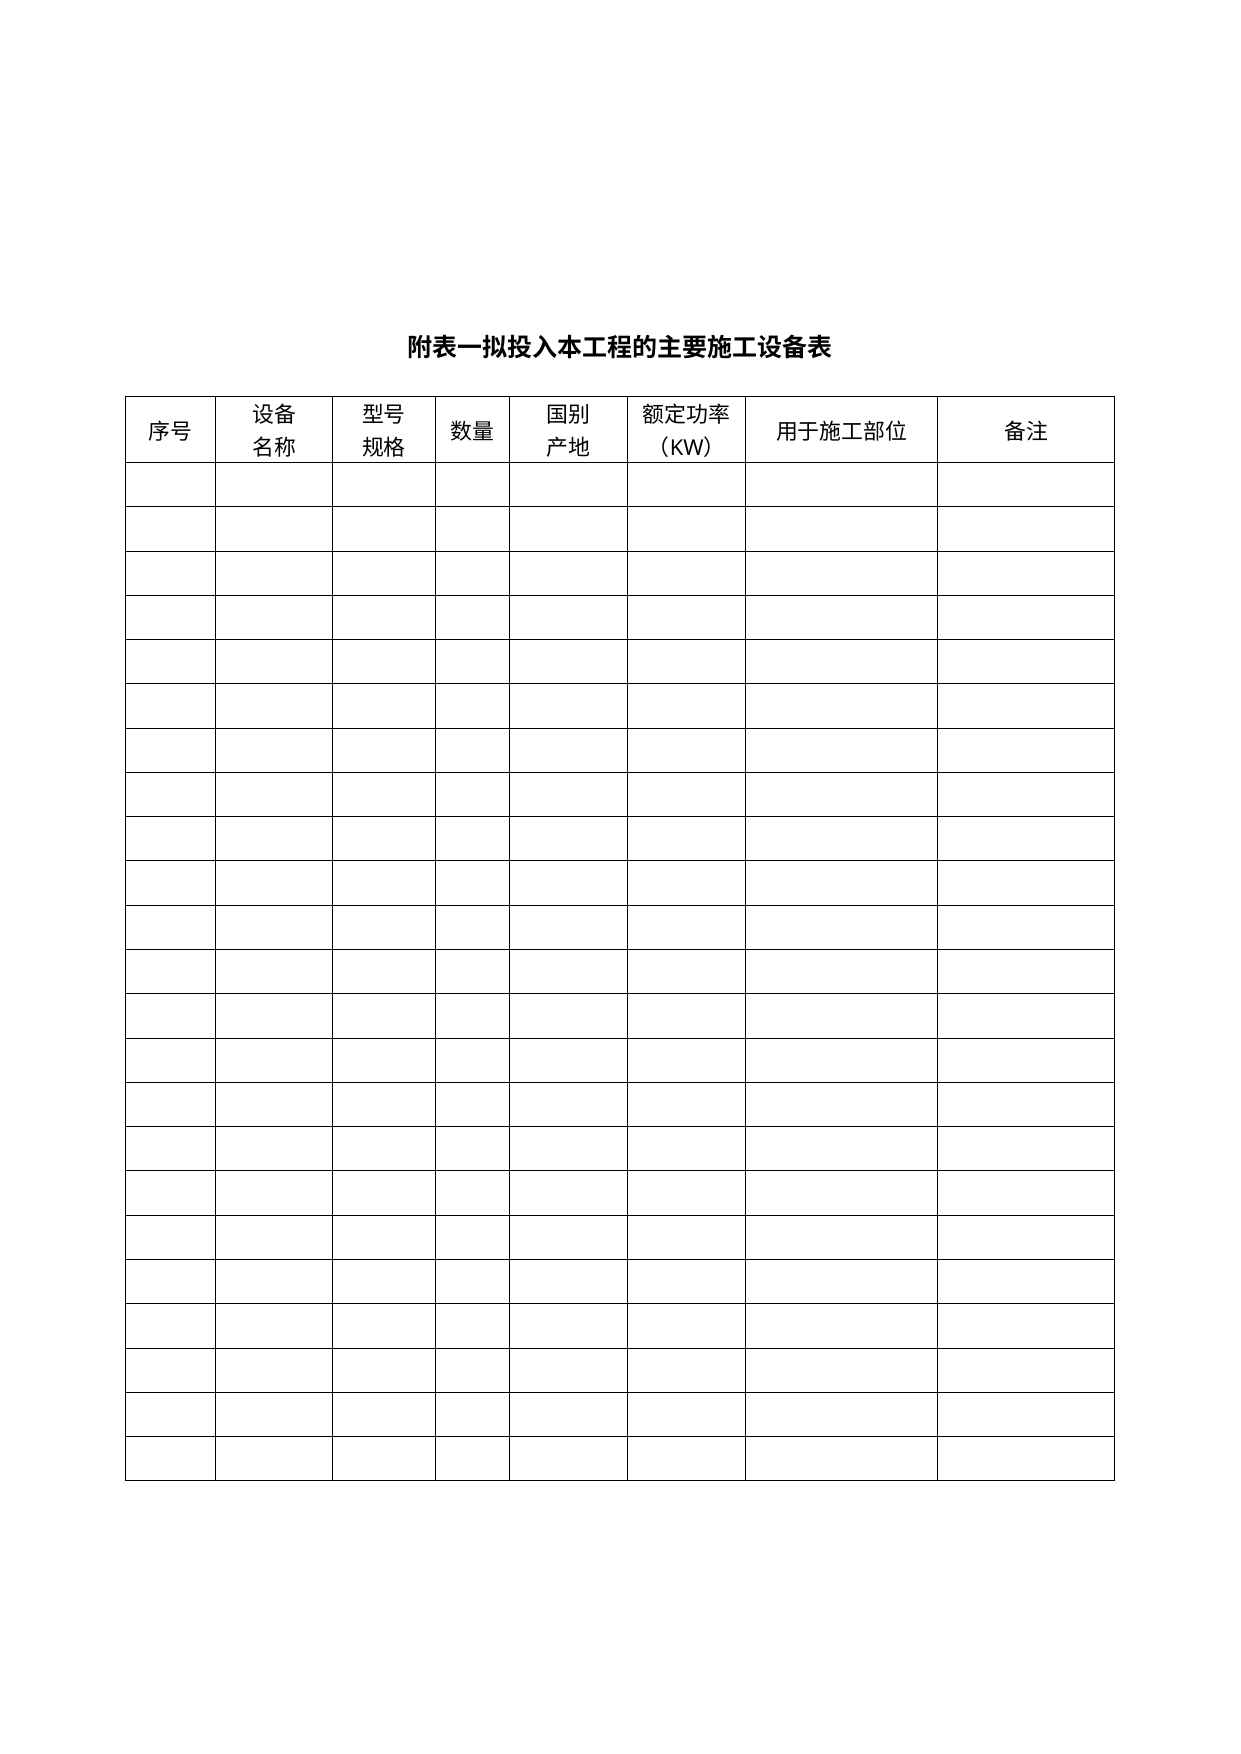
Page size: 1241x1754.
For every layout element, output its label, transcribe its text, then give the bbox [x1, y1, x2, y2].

table_cell [216, 507, 332, 551]
table_cell [333, 817, 435, 860]
table_cell [333, 1171, 435, 1214]
table_cell [333, 640, 435, 683]
subtitle 附表一拟投入本工程的主要施工设备表 [148, 313, 1093, 378]
table_cell [510, 950, 627, 993]
table_cell [216, 773, 332, 816]
table_cell [126, 773, 215, 816]
table_header 序号 [126, 397, 215, 462]
table_cell [746, 640, 937, 683]
table_cell [628, 729, 745, 772]
table_cell [746, 1083, 937, 1126]
table_cell [746, 596, 937, 639]
table_cell [746, 994, 937, 1037]
table_cell [216, 1349, 332, 1392]
table_cell [216, 684, 332, 728]
table_cell [126, 817, 215, 860]
table_cell [510, 1083, 627, 1126]
table_cell [436, 1349, 509, 1392]
table_cell [216, 640, 332, 683]
table_cell [938, 1171, 1114, 1214]
table_cell [216, 1304, 332, 1347]
table_cell [436, 596, 509, 639]
table_cell [216, 463, 332, 506]
table_cell [436, 729, 509, 772]
table_cell [510, 906, 627, 949]
table_cell [938, 773, 1114, 816]
table_header 数量 [436, 397, 509, 462]
table_cell [510, 817, 627, 860]
table_cell [628, 1127, 745, 1170]
table_cell [436, 1304, 509, 1347]
table_cell [938, 1304, 1114, 1347]
table_cell [510, 552, 627, 595]
table_cell [510, 684, 627, 728]
table_cell [938, 463, 1114, 506]
table_cell [746, 950, 937, 993]
table_cell [436, 1039, 509, 1082]
table_cell [333, 1127, 435, 1170]
table_cell [216, 1437, 332, 1480]
table_cell [126, 507, 215, 551]
table_cell [938, 1349, 1114, 1392]
table_cell [126, 1083, 215, 1126]
table_cell [436, 950, 509, 993]
table_cell [746, 1393, 937, 1436]
table_cell [746, 1171, 937, 1214]
table_cell [628, 463, 745, 506]
table_cell [746, 1039, 937, 1082]
table_cell [126, 1216, 215, 1259]
table_cell [216, 1260, 332, 1303]
table_cell [126, 1260, 215, 1303]
table_cell [436, 817, 509, 860]
table_cell [938, 507, 1114, 551]
table_cell [216, 596, 332, 639]
table_cell [216, 950, 332, 993]
table_cell [333, 463, 435, 506]
table_cell [510, 1349, 627, 1392]
table_cell [436, 1437, 509, 1480]
table_cell [746, 463, 937, 506]
table_cell [126, 596, 215, 639]
table_cell [333, 596, 435, 639]
table_cell [510, 1437, 627, 1480]
table_cell [938, 994, 1114, 1037]
table_cell [436, 1127, 509, 1170]
table_header 国别 产地 [510, 397, 627, 462]
table_cell [436, 684, 509, 728]
table_cell [436, 640, 509, 683]
table_cell [938, 950, 1114, 993]
table_cell [436, 1393, 509, 1436]
table_cell [126, 552, 215, 595]
table_cell [628, 1437, 745, 1480]
table_cell [126, 729, 215, 772]
table_cell [938, 640, 1114, 683]
table_cell [628, 1039, 745, 1082]
table_cell [333, 1083, 435, 1126]
table_cell [436, 906, 509, 949]
table_cell [628, 1393, 745, 1436]
table_cell [333, 1216, 435, 1259]
table_cell [216, 1171, 332, 1214]
table_cell [436, 552, 509, 595]
table_cell [628, 684, 745, 728]
table_header 设备 名称 [216, 397, 332, 462]
table_cell [436, 463, 509, 506]
table_cell [510, 1393, 627, 1436]
table_cell [216, 552, 332, 595]
table_cell [938, 817, 1114, 860]
table_cell [436, 994, 509, 1037]
table_cell [333, 1039, 435, 1082]
table_cell [628, 773, 745, 816]
table_cell [746, 861, 937, 905]
table_cell [746, 1349, 937, 1392]
table_cell [510, 773, 627, 816]
table_cell [628, 906, 745, 949]
table_cell [938, 1260, 1114, 1303]
table_cell [126, 906, 215, 949]
table_cell [126, 1304, 215, 1347]
table_cell [333, 1349, 435, 1392]
table_cell [628, 1216, 745, 1259]
table_cell [333, 773, 435, 816]
table_cell [628, 596, 745, 639]
table_header 型号 规格 [333, 397, 435, 462]
table_cell [510, 1171, 627, 1214]
table_cell [628, 1304, 745, 1347]
table_cell [216, 994, 332, 1037]
table_cell [436, 773, 509, 816]
table_cell [510, 729, 627, 772]
table_cell [216, 906, 332, 949]
table_cell [126, 463, 215, 506]
table_cell [126, 1171, 215, 1214]
table_cell [510, 1260, 627, 1303]
table_cell [216, 1393, 332, 1436]
table_cell [216, 1039, 332, 1082]
table_cell [333, 1437, 435, 1480]
table_cell [938, 906, 1114, 949]
table_cell [436, 1171, 509, 1214]
table_header 额定功率 （KW） [628, 397, 745, 462]
table_cell [510, 1127, 627, 1170]
table_cell [938, 861, 1114, 905]
table_cell [510, 507, 627, 551]
table_cell [126, 1127, 215, 1170]
table_cell [436, 1083, 509, 1126]
table_cell [938, 1437, 1114, 1480]
table_cell [510, 1304, 627, 1347]
table_cell [216, 817, 332, 860]
table_cell [333, 950, 435, 993]
table_cell [746, 1216, 937, 1259]
table_cell [216, 1127, 332, 1170]
table_cell [938, 1039, 1114, 1082]
table_cell [628, 861, 745, 905]
table_header 用于施工部位 [746, 397, 937, 462]
table_cell [126, 950, 215, 993]
table_cell [436, 1260, 509, 1303]
table_cell [216, 729, 332, 772]
table_header 备注 [938, 397, 1114, 462]
table_cell [746, 906, 937, 949]
table_cell [746, 552, 937, 595]
table_cell [126, 861, 215, 905]
table_cell [126, 1349, 215, 1392]
table_cell [628, 817, 745, 860]
table_cell [938, 1393, 1114, 1436]
table_cell [333, 507, 435, 551]
table_cell [510, 596, 627, 639]
table_cell [333, 1393, 435, 1436]
table_cell [126, 1393, 215, 1436]
table_cell [333, 552, 435, 595]
table_cell [628, 507, 745, 551]
table_cell [628, 552, 745, 595]
table_cell [746, 1127, 937, 1170]
table_cell [628, 1260, 745, 1303]
table_cell [333, 906, 435, 949]
table_cell [746, 1304, 937, 1347]
table_cell [746, 507, 937, 551]
table_cell [216, 861, 332, 905]
table_cell [746, 773, 937, 816]
table_cell [628, 994, 745, 1037]
table_cell [510, 1039, 627, 1082]
table_cell [333, 1260, 435, 1303]
table_cell [436, 1216, 509, 1259]
table_cell [746, 1437, 937, 1480]
table_cell [333, 729, 435, 772]
table_cell [436, 507, 509, 551]
table_cell [938, 1216, 1114, 1259]
table_cell [746, 817, 937, 860]
table_cell [746, 729, 937, 772]
table_cell [938, 684, 1114, 728]
table_cell [333, 861, 435, 905]
table_cell [938, 552, 1114, 595]
table_cell [628, 640, 745, 683]
table_cell [510, 463, 627, 506]
table_cell [628, 950, 745, 993]
table_cell [628, 1171, 745, 1214]
table_cell [746, 684, 937, 728]
table_cell [938, 596, 1114, 639]
table_cell [126, 1039, 215, 1082]
table_cell [628, 1349, 745, 1392]
table_cell [126, 1437, 215, 1480]
table_cell [126, 640, 215, 683]
table_cell [510, 994, 627, 1037]
table_cell [436, 861, 509, 905]
table_cell [746, 1260, 937, 1303]
table_cell [938, 729, 1114, 772]
table_cell [333, 994, 435, 1037]
table_cell [126, 684, 215, 728]
table_cell [938, 1083, 1114, 1126]
table_cell [510, 861, 627, 905]
table_cell [216, 1083, 332, 1126]
table_cell [938, 1127, 1114, 1170]
table_cell [333, 684, 435, 728]
table_cell [510, 1216, 627, 1259]
table_cell [333, 1304, 435, 1347]
table_cell [216, 1216, 332, 1259]
table_cell [510, 640, 627, 683]
table_cell [126, 994, 215, 1037]
table_cell [628, 1083, 745, 1126]
